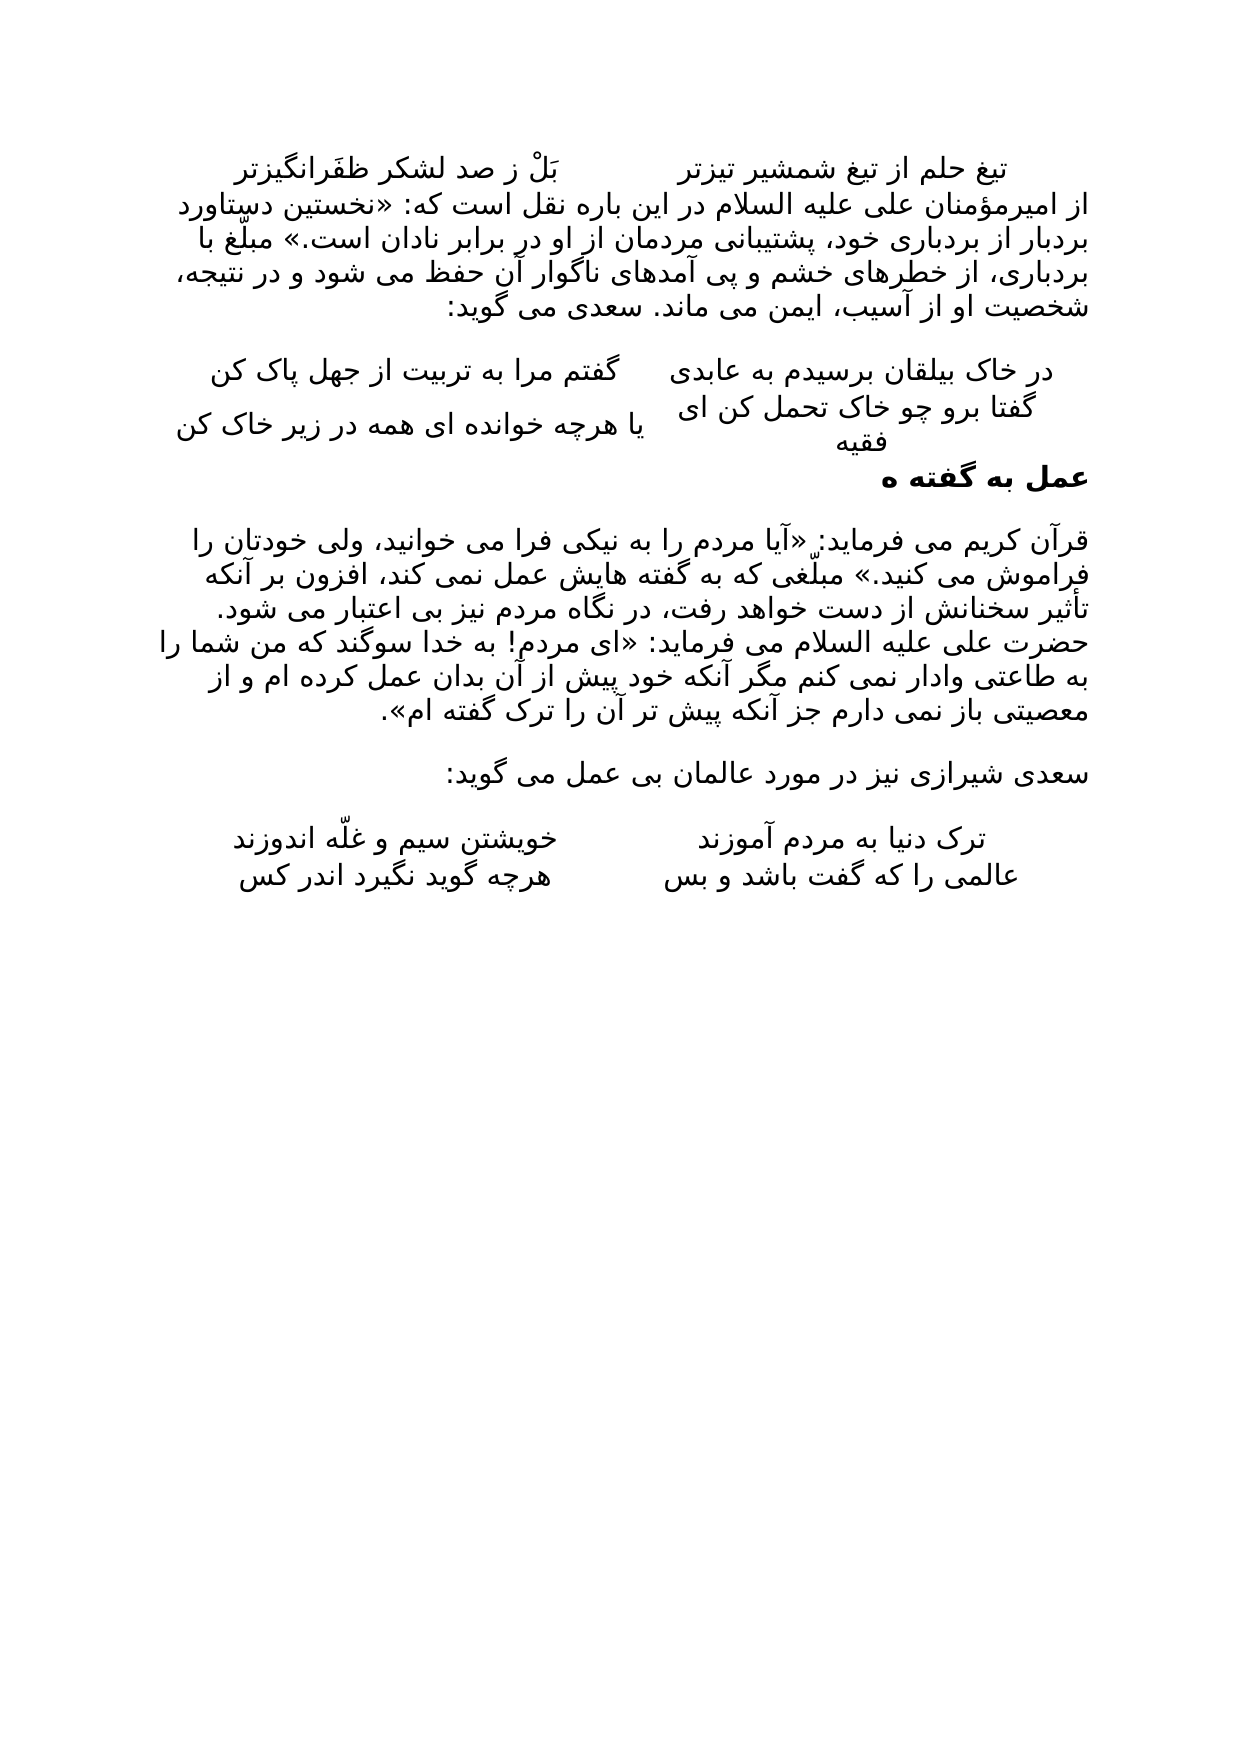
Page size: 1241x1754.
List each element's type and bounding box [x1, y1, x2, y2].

table_header [150, 150, 1090, 894]
